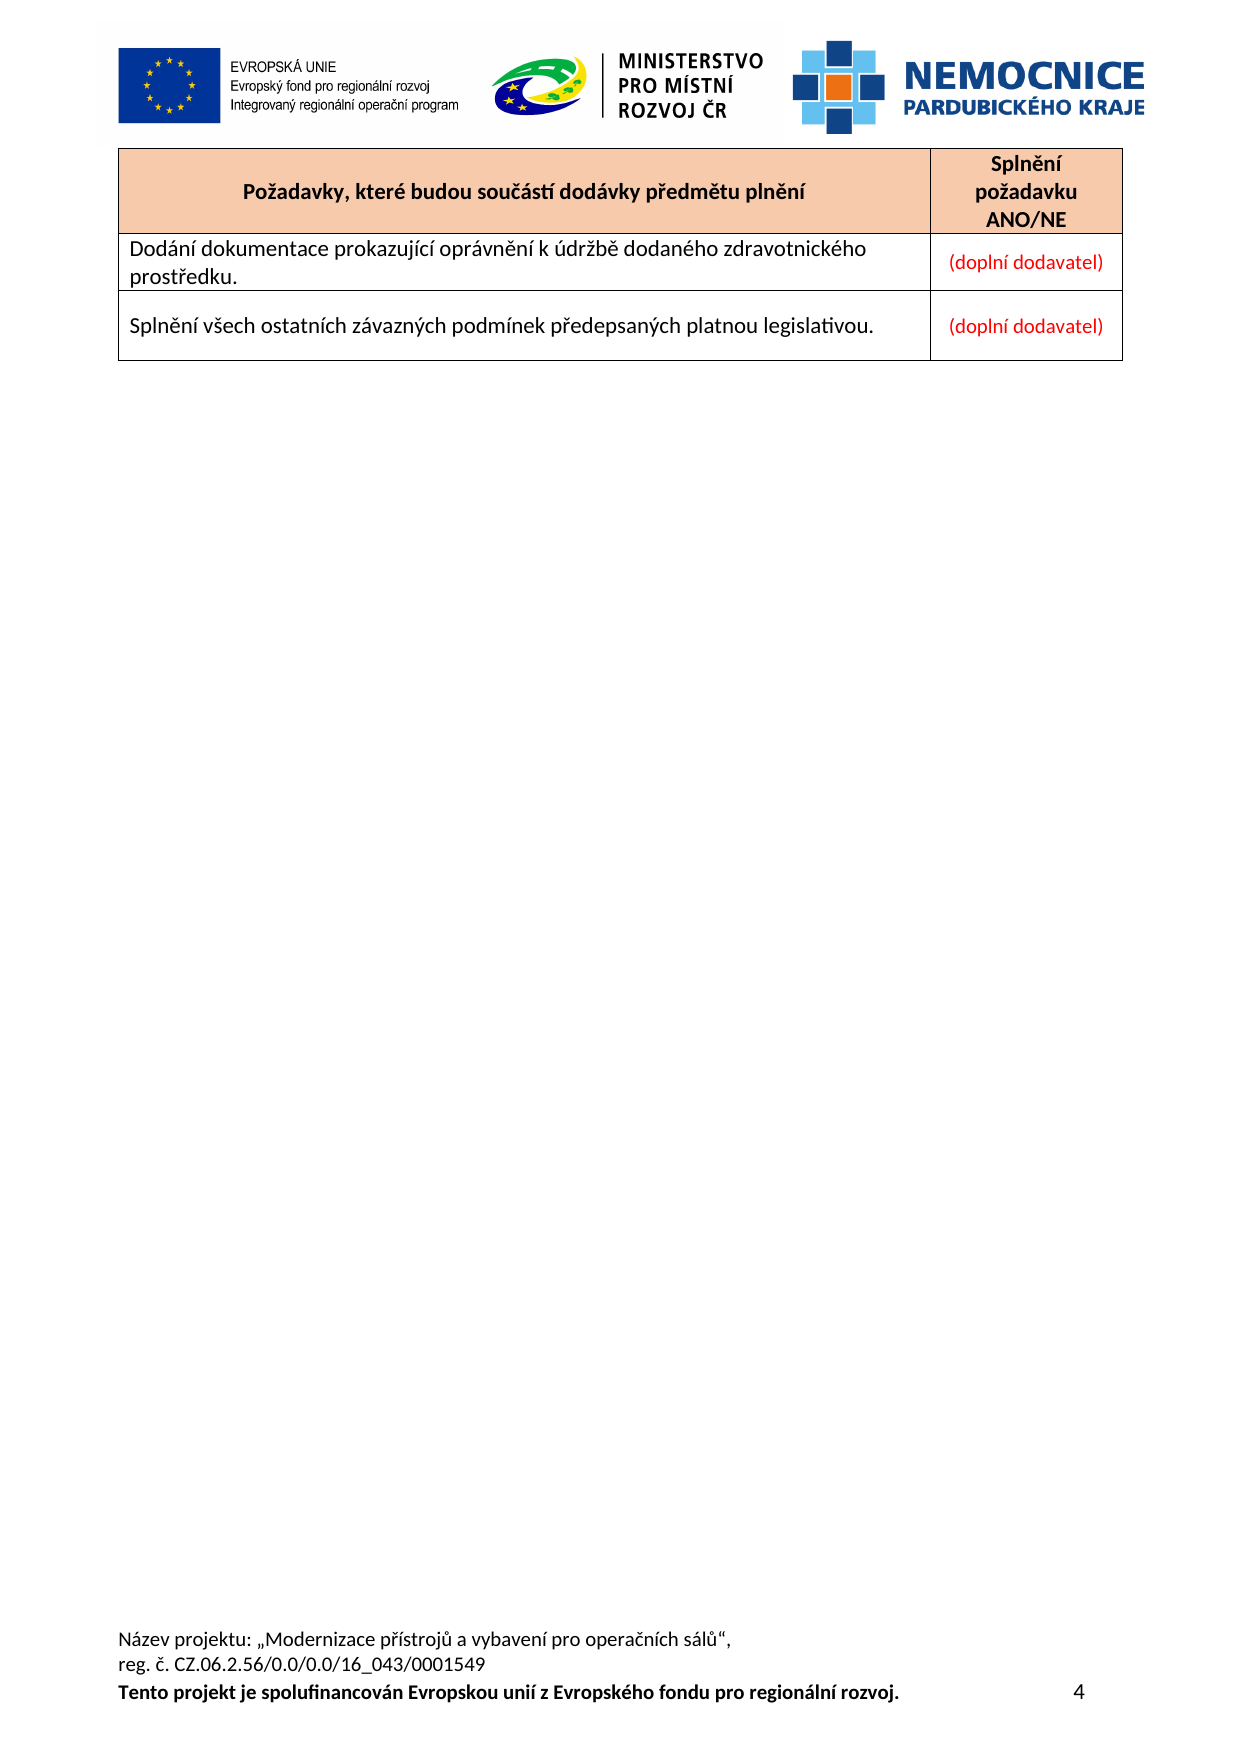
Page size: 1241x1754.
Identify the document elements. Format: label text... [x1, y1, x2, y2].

picture [96, 22, 785, 148]
table_cell Splnění všech ostatních závazných podmínek předepsaných platnou legislativou. [119, 291, 930, 360]
table_cell (doplní dodavatel) [931, 291, 1122, 360]
table_header Požadavky, které budou součástí dodávky předmětu plnění [119, 149, 930, 233]
table_cell Dodání dokumentace prokazující oprávnění k údržbě dodaného zdravotnického prostředku. [119, 234, 930, 290]
table_header Splnění požadavku ANO/NE [931, 149, 1122, 233]
table_cell (doplní dodavatel) [931, 234, 1122, 290]
picture [791, 39, 1145, 135]
